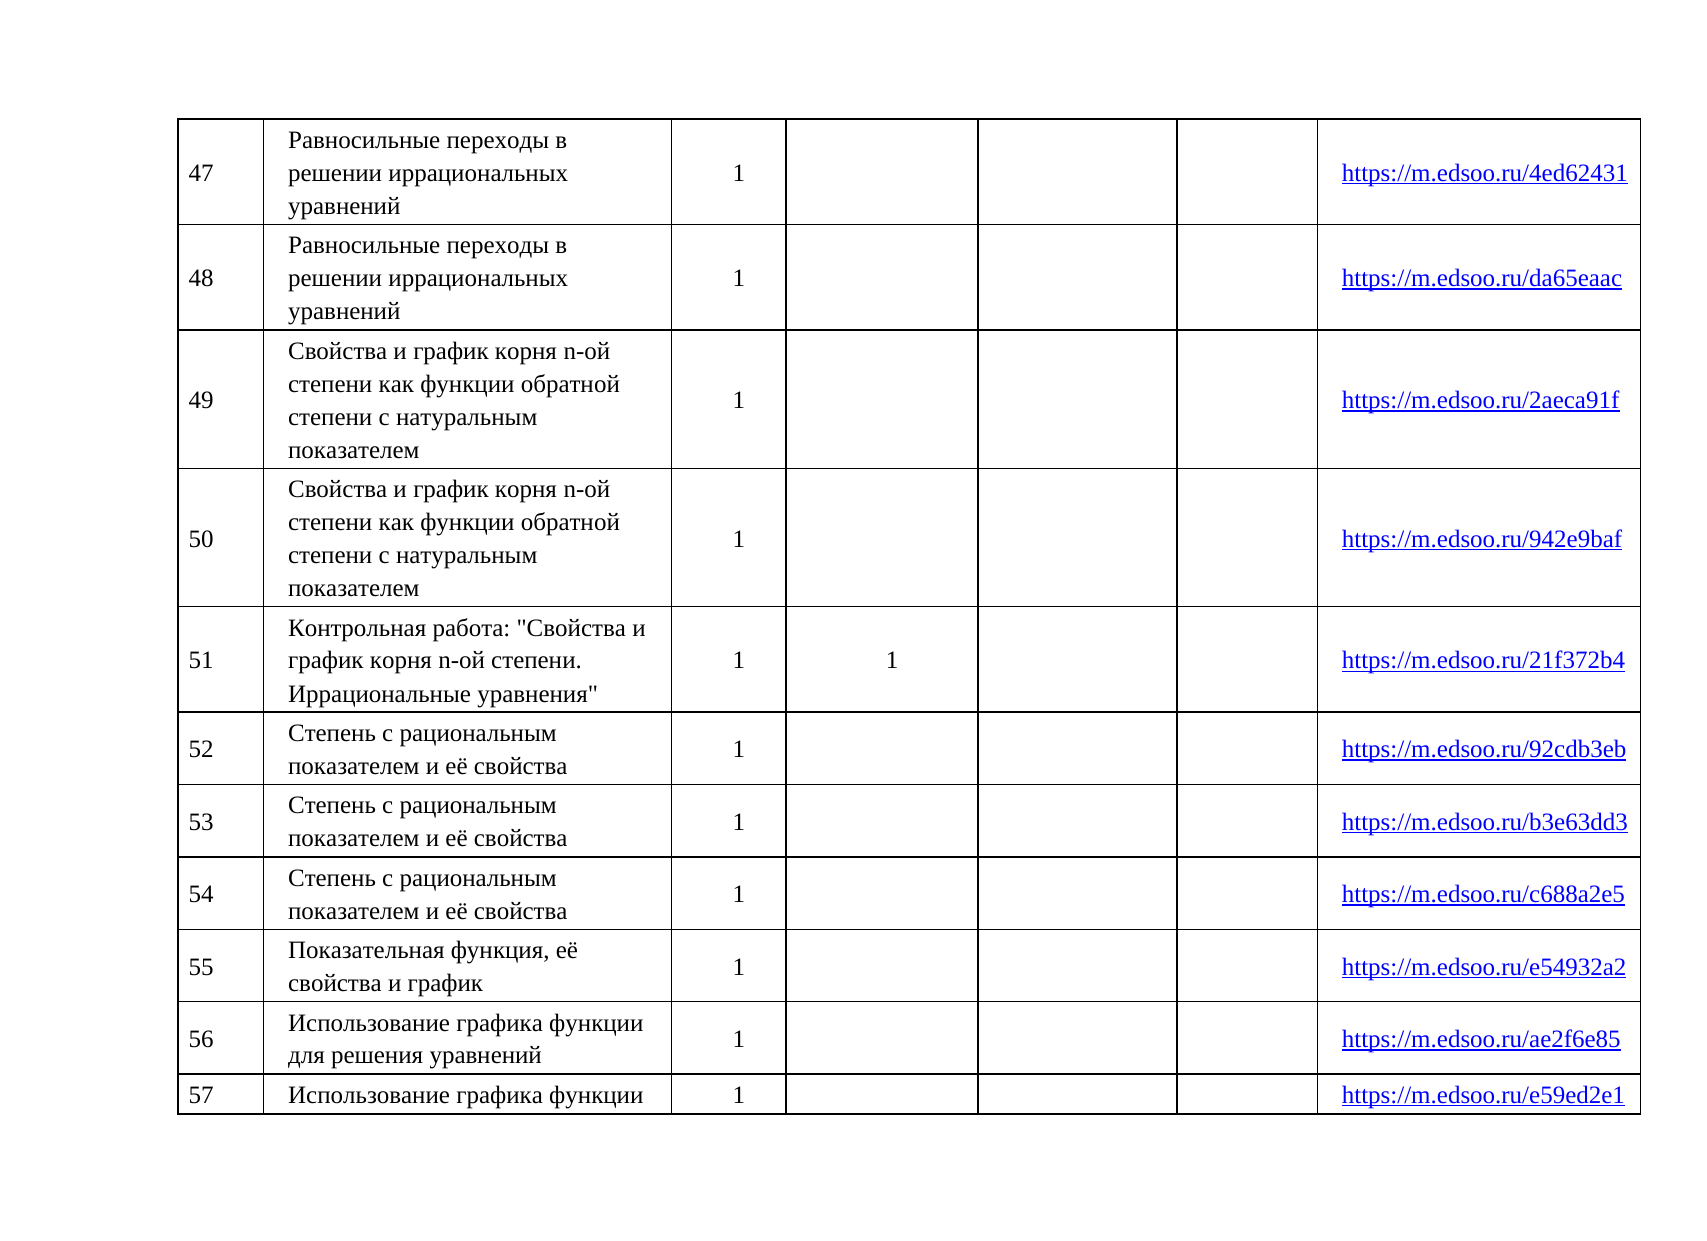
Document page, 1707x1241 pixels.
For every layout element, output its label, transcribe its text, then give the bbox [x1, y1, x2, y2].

table_cell 1 [672, 225, 785, 329]
table_cell [787, 930, 977, 1001]
table_cell 1 [787, 607, 977, 711]
table_cell 53 [179, 785, 263, 856]
table_cell 52 [179, 713, 263, 784]
table_cell 1 [672, 607, 785, 711]
table_cell [979, 930, 1176, 1001]
table_cell Степень с рациональным показателем и её свойства [264, 858, 671, 928]
table_cell https://m.edsoo.ru/2aeca91f [1318, 331, 1640, 467]
table_cell https://m.edsoo.ru/b3e63dd3 [1318, 785, 1640, 856]
table_cell [1178, 120, 1317, 223]
table_cell 48 [179, 225, 263, 329]
table_cell 1 [672, 858, 785, 928]
table_cell Степень с рациональным показателем и её свойства [264, 713, 671, 784]
table_cell 1 [672, 930, 785, 1001]
table_cell 57 [179, 1075, 263, 1113]
table_cell 1 [672, 1002, 785, 1073]
table_cell [979, 469, 1176, 606]
table_cell Свойства и график корня n-ой степени как функции обратной степени с натуральным показателем [264, 331, 671, 467]
table_cell 1 [672, 713, 785, 784]
table_cell https://m.edsoo.ru/da65eaac [1318, 225, 1640, 329]
table_cell [787, 120, 977, 223]
table_cell https://m.edsoo.ru/c688a2e5 [1318, 858, 1640, 928]
table_cell 47 [179, 120, 263, 223]
table_cell [979, 607, 1176, 711]
table_cell [979, 1002, 1176, 1073]
table_cell [787, 1002, 977, 1073]
table_cell [787, 225, 977, 329]
table_cell [787, 331, 977, 467]
table_cell [979, 225, 1176, 329]
table_cell https://m.edsoo.ru/e54932a2 [1318, 930, 1640, 1001]
table_cell [979, 1075, 1176, 1113]
table_cell 54 [179, 858, 263, 928]
table_cell 1 [672, 331, 785, 467]
table_cell [787, 1075, 977, 1113]
table_cell [979, 120, 1176, 223]
table_cell [1178, 785, 1317, 856]
table_cell Свойства и график корня n-ой степени как функции обратной степени с натуральным показателем [264, 469, 671, 606]
table_cell 50 [179, 469, 263, 606]
table_cell [1178, 1075, 1317, 1113]
table_cell [1178, 1002, 1317, 1073]
table_cell Степень с рациональным показателем и её свойства [264, 785, 671, 856]
table_cell 1 [672, 785, 785, 856]
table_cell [264, 120, 671, 223]
table_cell https://m.edsoo.ru/21f372b4 [1318, 607, 1640, 711]
table_cell https://m.edsoo.ru/ae2f6e85 [1318, 1002, 1640, 1073]
table_cell [787, 713, 977, 784]
table_cell https://m.edsoo.ru/92cdb3eb [1318, 713, 1640, 784]
table_cell 51 [179, 607, 263, 711]
table_cell 55 [179, 930, 263, 1001]
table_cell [1318, 1075, 1640, 1113]
table_cell 1 [672, 1075, 785, 1113]
table_cell Показательная функция, её свойства и график [264, 930, 671, 1001]
table_cell [979, 785, 1176, 856]
table_cell [1178, 713, 1317, 784]
table_cell [1178, 930, 1317, 1001]
table_cell [1178, 607, 1317, 711]
table_cell 1 [672, 469, 785, 606]
table_cell [787, 858, 977, 928]
table_cell https://m.edsoo.ru/942e9baf [1318, 469, 1640, 606]
table_cell [787, 469, 977, 606]
table_cell [1178, 225, 1317, 329]
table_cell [264, 1002, 671, 1073]
table_cell [979, 331, 1176, 467]
table_cell https://m.edsoo.ru/4ed62431 [1318, 120, 1640, 223]
table_cell Контрольная работа: "Свойства и график корня n-ой степени. Иррациональные уравнения" [264, 607, 671, 711]
table_cell 49 [179, 331, 263, 467]
table_cell [787, 785, 977, 856]
table_cell [979, 858, 1176, 928]
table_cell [264, 225, 671, 329]
table_cell [1178, 858, 1317, 928]
table_cell [1178, 469, 1317, 606]
table_cell [979, 713, 1176, 784]
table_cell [264, 1075, 671, 1113]
table_cell 1 [672, 120, 785, 223]
table_cell 56 [179, 1002, 263, 1073]
table_cell [1178, 331, 1317, 467]
